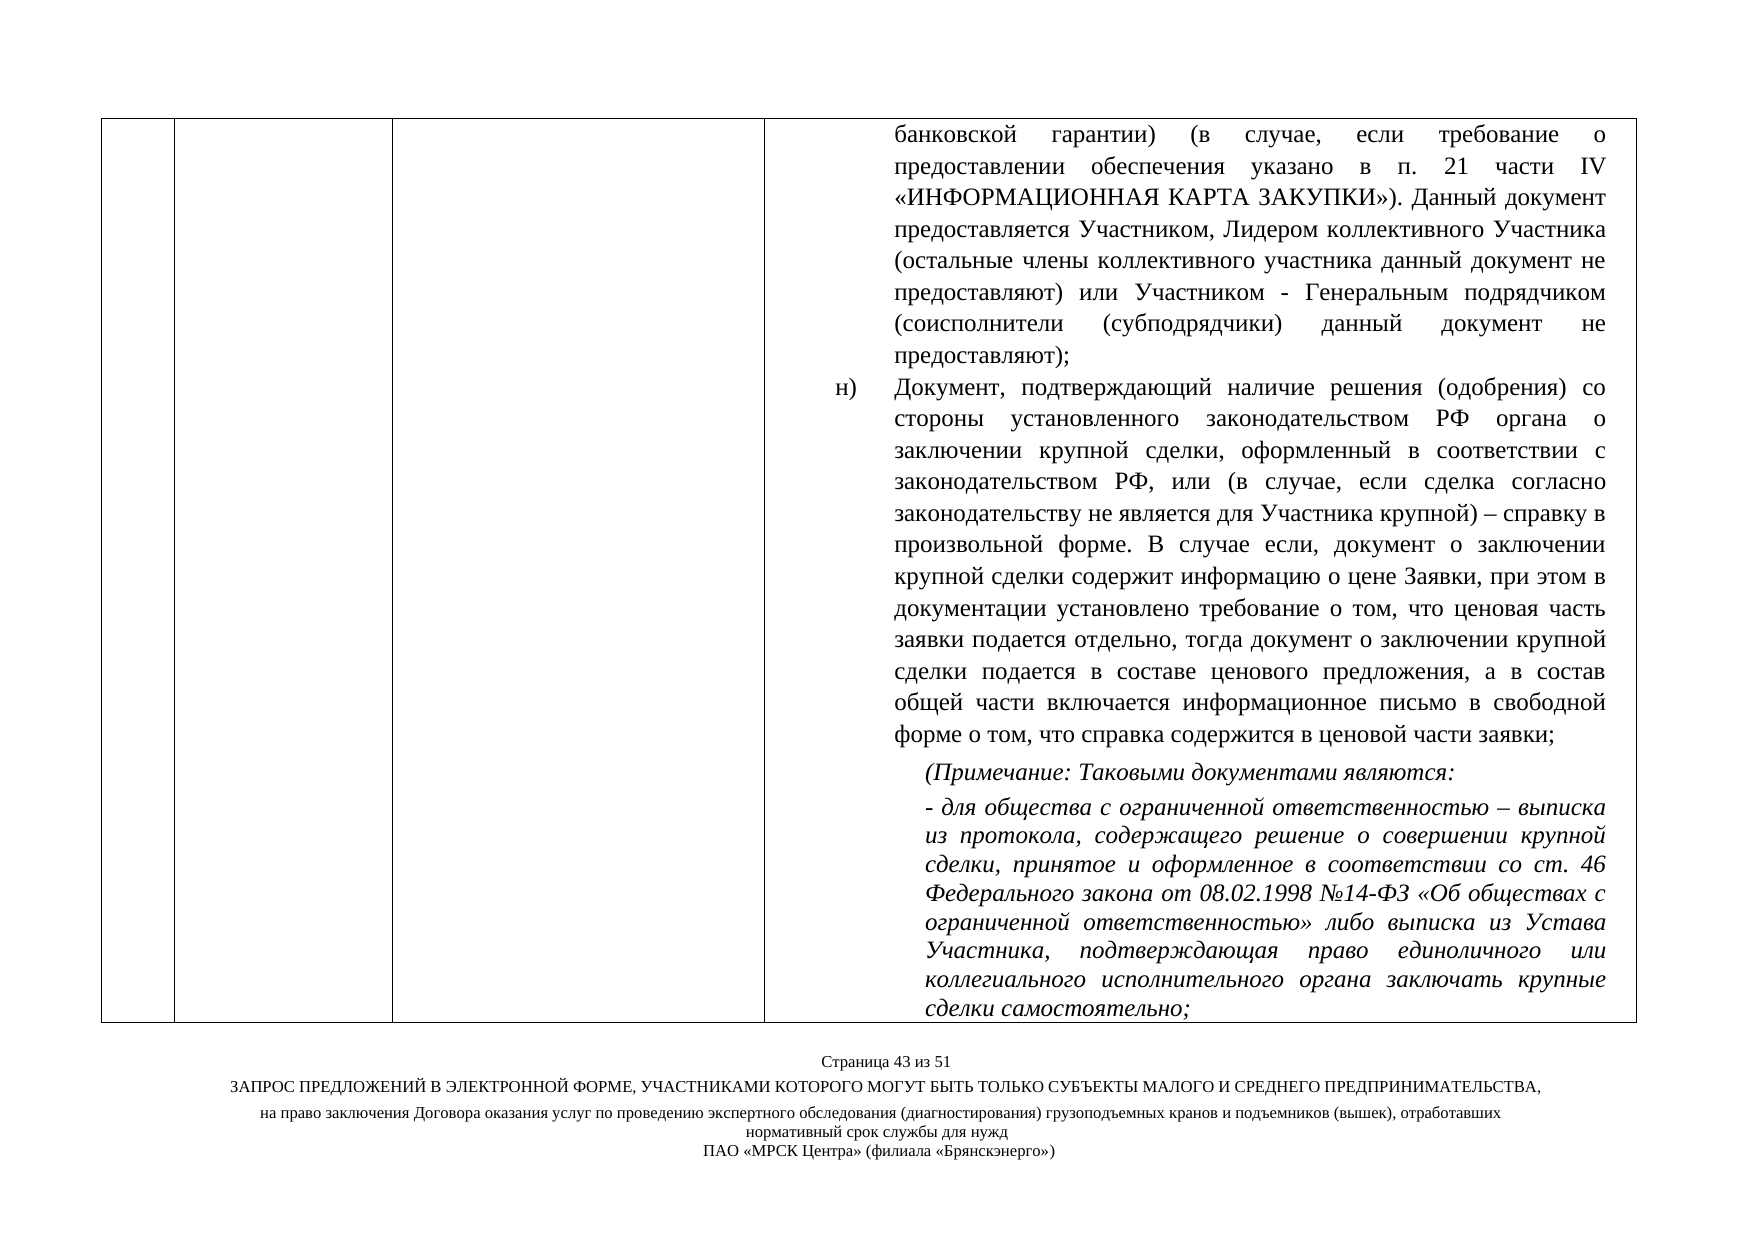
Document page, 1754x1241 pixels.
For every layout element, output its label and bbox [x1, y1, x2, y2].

table_cell [175, 119, 392, 1022]
table_cell [102, 119, 174, 1022]
table_cell [765, 119, 1636, 1022]
table_cell [393, 119, 764, 1022]
